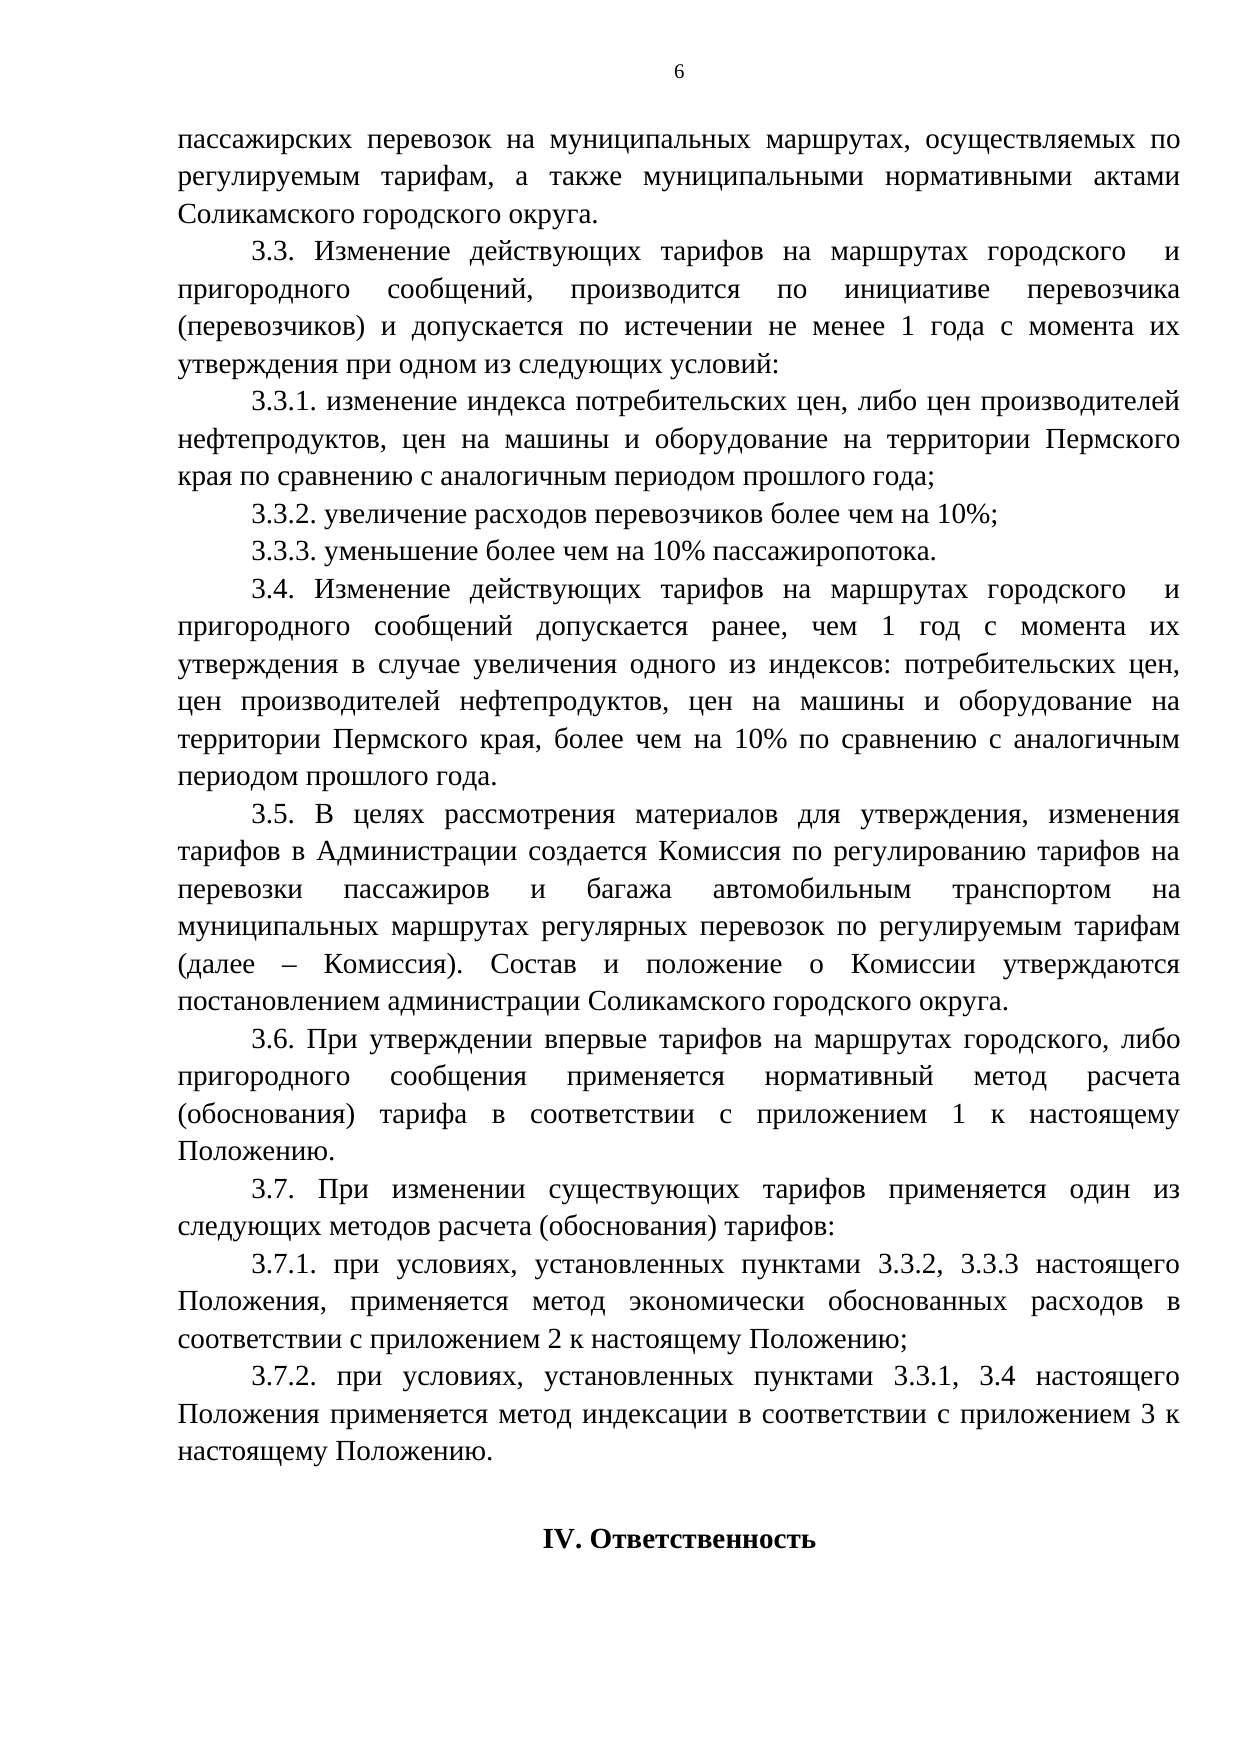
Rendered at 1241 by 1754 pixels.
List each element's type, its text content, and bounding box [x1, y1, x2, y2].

text 3.7.1. при условиях, установленных пунктами 3.3.2, 3.3.3 настоящего Положения, применяется метод экономически обоснованных расходов в соответствии с приложением 2 к настоящему Положению; [177, 1243, 1181, 1356]
text 3.5. В целях рассмотрения материалов для утверждения, изменения тарифов в Администрации создается Комиссия по регулированию тарифов на перевозки пассажиров и багажа автомобильным транспортом на муниципальных маршрутах регулярных перевозок по регулируемым тарифам (далее – Комиссия). Состав и положение о Комиссии утверждаются постановлением администрации Соликамского городского округа. [177, 793, 1181, 1018]
text 3.3.1. изменение индекса потребительских цен, либо цен производителей нефтепродуктов, цен на машины и оборудование на территории Пермского края по сравнению с аналогичным периодом прошлого года; [177, 381, 1181, 493]
text 3.7.2. при условиях, установленных пунктами 3.3.1, 3.4 настоящего Положения применяется метод индексации в соответствии с приложением 3 к настоящему Положению. [177, 1356, 1181, 1468]
text IV. Ответственность [177, 1518, 1181, 1556]
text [177, 118, 1181, 231]
text 3.3. Изменение действующих тарифов на маршрутах городского и пригородного сообщений, производится по инициативе перевозчика (перевозчиков) и допускается по истечении не менее 1 года с момента их утверждения при одном из следующих условий: [177, 231, 1181, 381]
text 3.4. Изменение действующих тарифов на маршрутах городского и пригородного сообщений допускается ранее, чем 1 год с момента их утверждения в случае увеличения одного из индексов: потребительских цен, цен производителей нефтепродуктов, цен на машины и оборудование на территории Пермского края, более чем на 10% по сравнению с аналогичным периодом прошлого года. [177, 568, 1181, 793]
text 3.3.3. уменьшение более чем на 10% пассажиропотока. [177, 531, 1181, 568]
text 3.6. При утверждении впервые тарифов на маршрутах городского, либо пригородного сообщения применяется нормативный метод расчета (обоснования) тарифа в соответствии с приложением 1 к настоящему Положению. [177, 1018, 1181, 1168]
text 3.3.2. увеличение расходов перевозчиков более чем на 10%; [177, 493, 1181, 531]
text 3.7. При изменении существующих тарифов применяется один из следующих методов расчета (обоснования) тарифов: [177, 1168, 1181, 1243]
